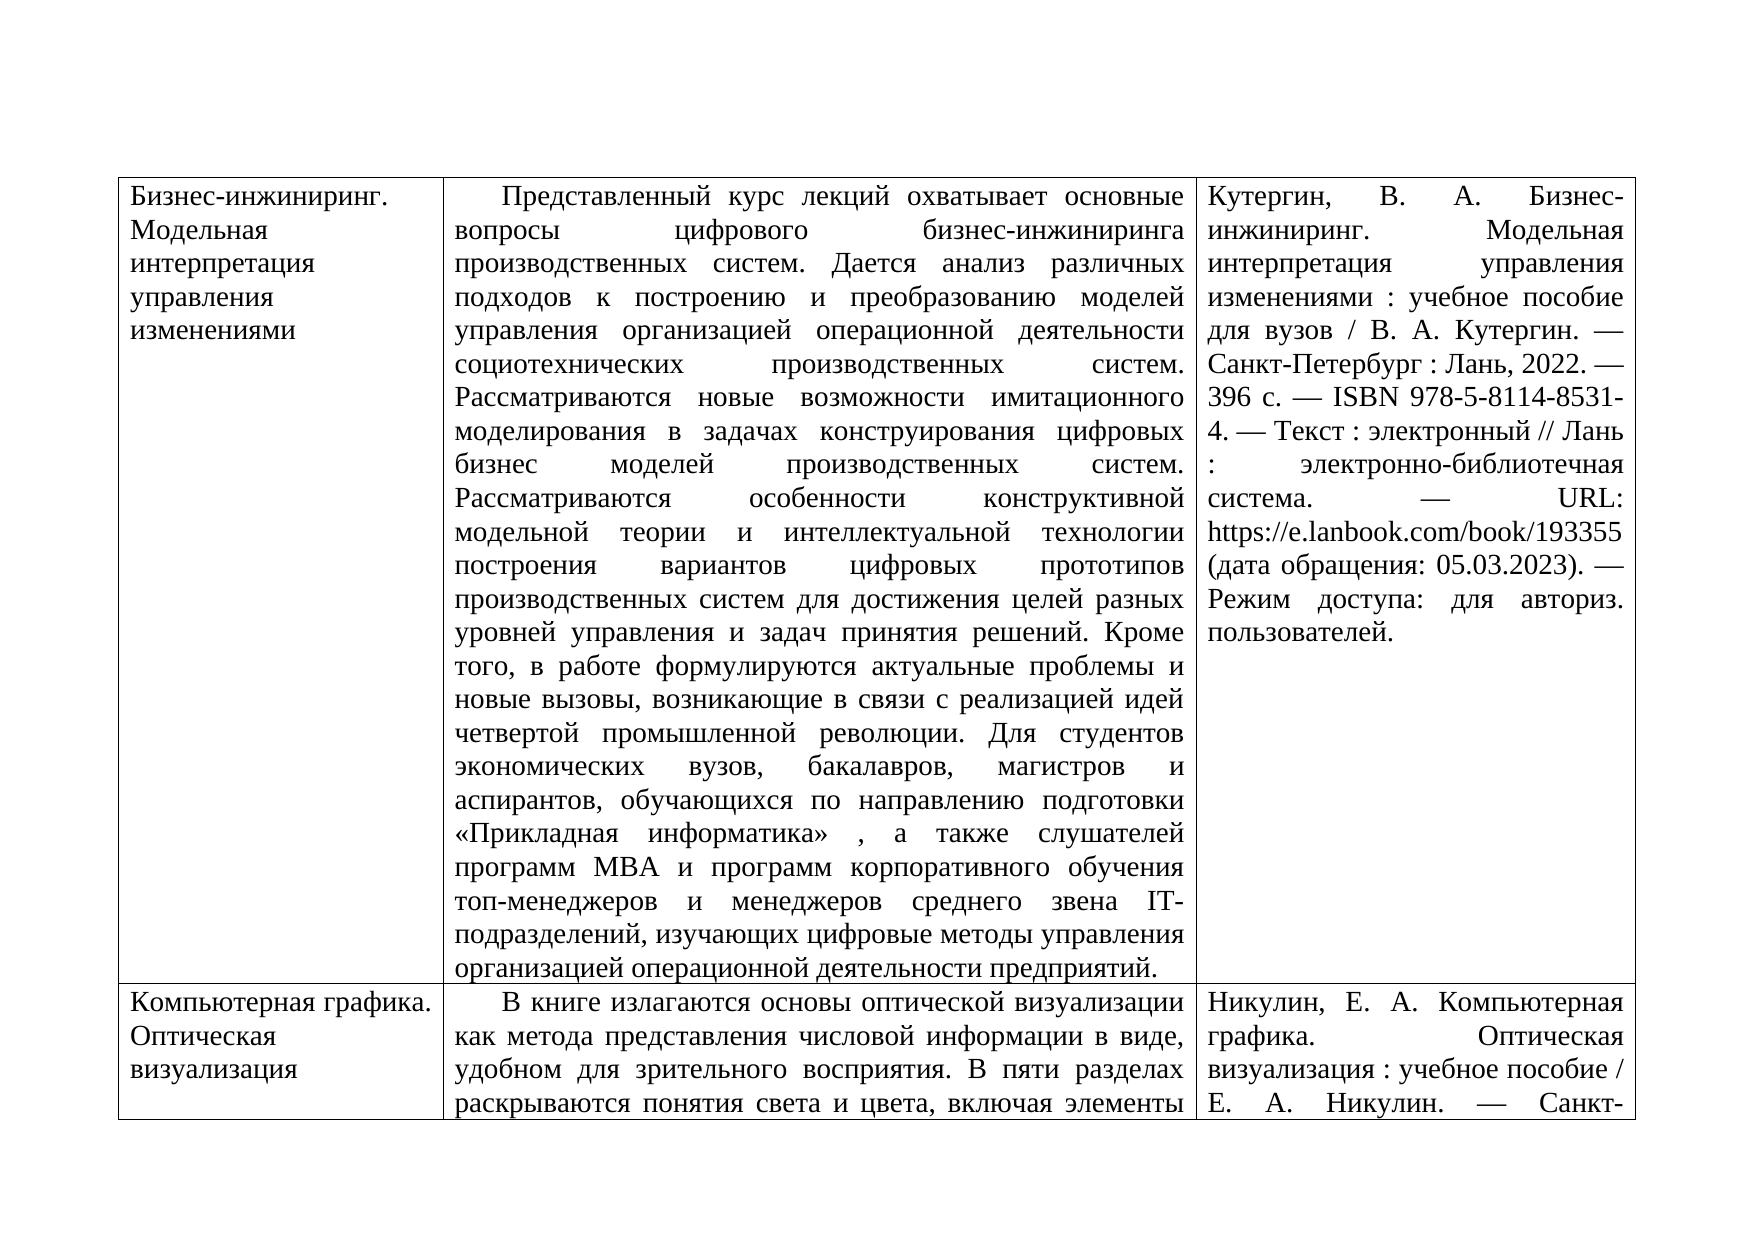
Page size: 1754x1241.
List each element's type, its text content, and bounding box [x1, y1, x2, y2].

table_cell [119, 984, 443, 1118]
table_cell Бизнес-инжиниринг. Модельная интерпретация управления изменениями [119, 178, 443, 983]
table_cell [1197, 984, 1635, 1118]
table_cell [444, 984, 1196, 1118]
table_cell Кутергин, В. А. Бизнес-инжиниринг. Модельная интерпретация управления изменениями : учебное пособие для вузов / В. А. Кутергин. — Санкт-Петербург : Лань, 2022. — 396 с. — ISBN 978-5-8114-8531-4. — Текст : электронный // Лань : электронно-библиотечная система. — URL: https://e.lanbook.com/book/193355 (дата обращения: 05.03.2023). — Режим доступа: для авториз. пользователей. [1197, 178, 1635, 983]
table_cell Представленный курс лекций охватывает основные вопросы цифрового бизнес-инжиниринга производственных систем. Дается анализ различных подходов к построению и преобразованию моделей управления организацией операционной деятельности социотехнических производственных систем. Рассматриваются новые возможности имитационного моделирования в задачах конструирования цифровых бизнес моделей производственных систем. Рассматриваются особенности конструктивной модельной теории и интеллектуальной технологии построения вариантов цифровых прототипов производственных систем для достижения целей разных уровней управления и задач принятия решений. Кроме того, в работе формулируются актуальные проблемы и новые вызовы, возникающие в связи с реализацией идей четвертой промышленной революции. Для студентов экономических вузов, бакалавров, магистров и аспирантов, обучающихся по направлению подготовки «Прикладная информатика» , а также слушателей программ MBA и программ корпоративного обучения топ-менеджеров и менеджеров среднего звена IT-подразделений, изучающих цифровые методы управления организацией операционной деятельности предприятий. [444, 178, 1196, 983]
